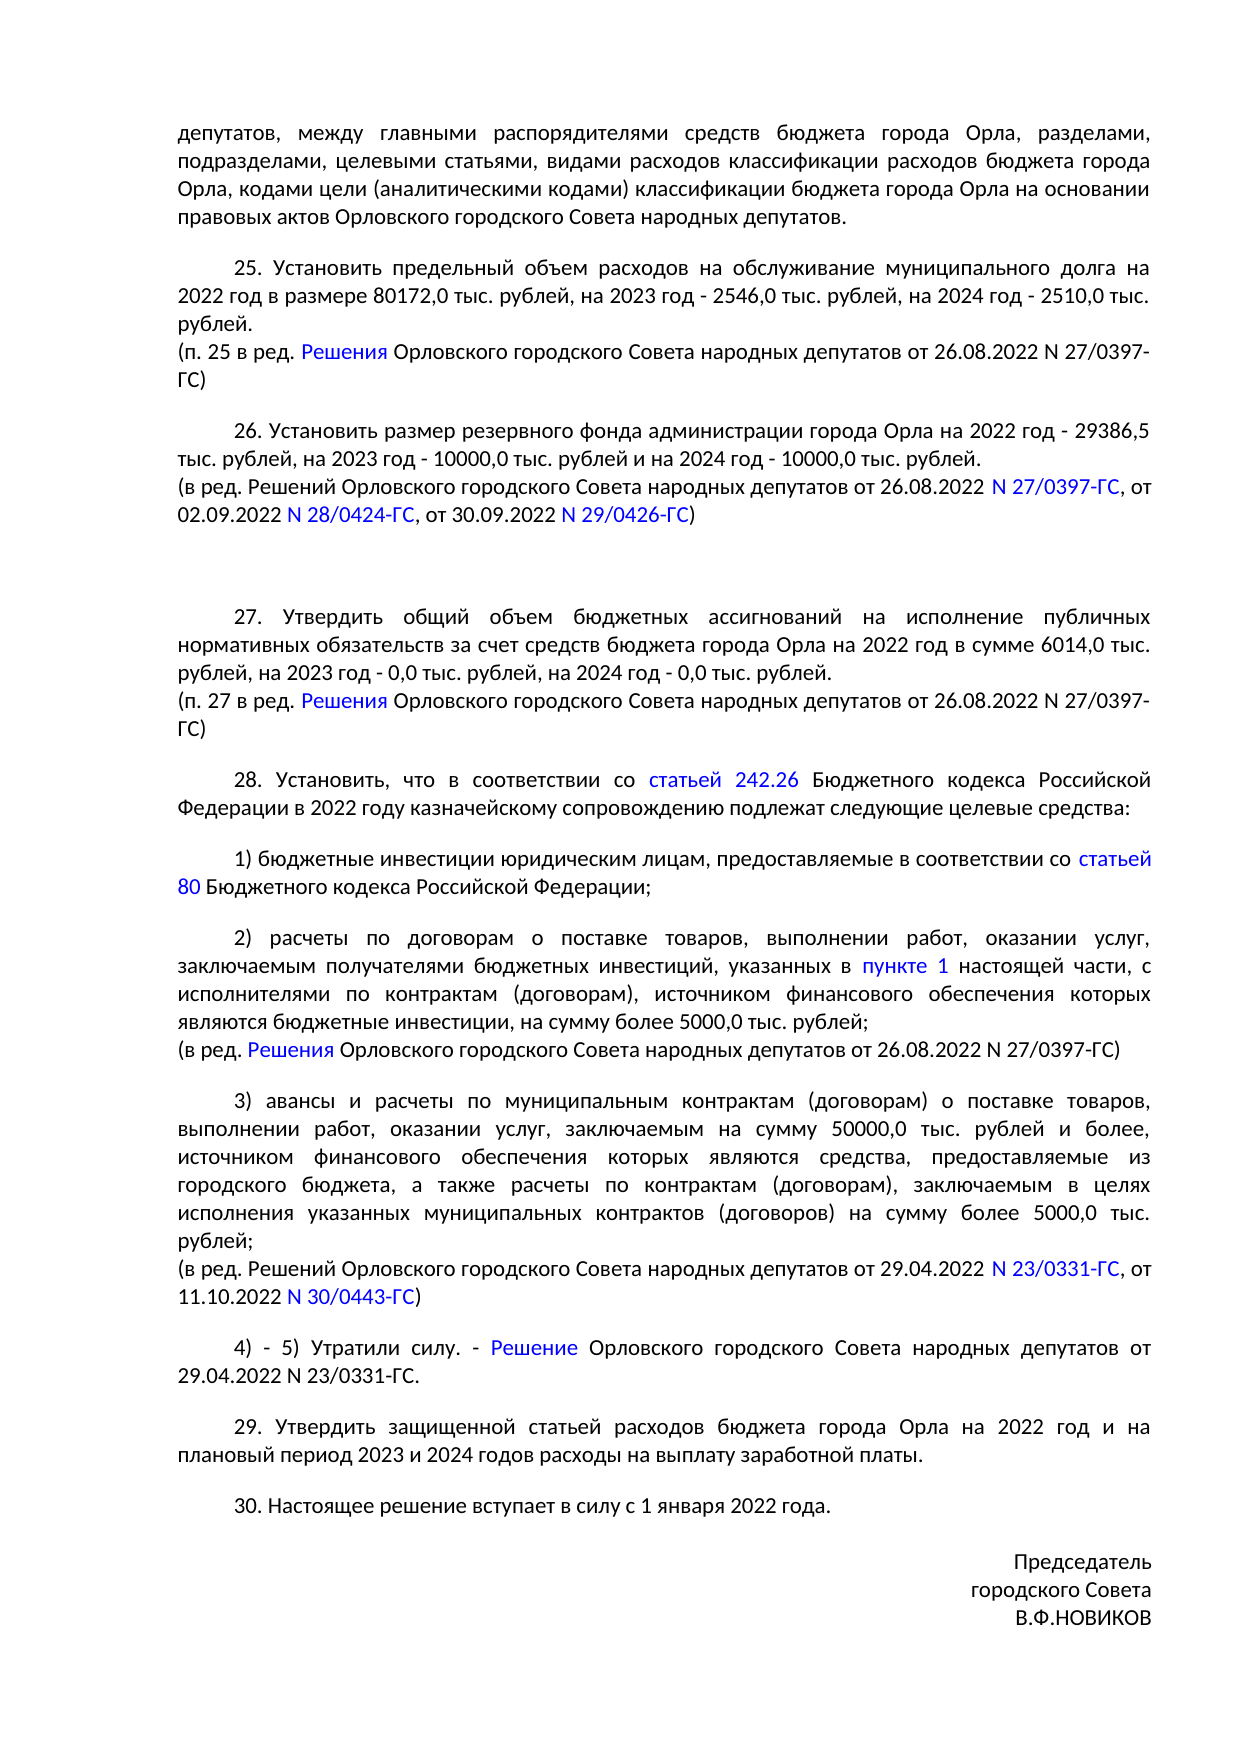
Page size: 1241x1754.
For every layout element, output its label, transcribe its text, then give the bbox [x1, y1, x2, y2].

text городского Совета [177, 1575, 1152, 1603]
text (в ред. Решений Орловского городского Совета народных депутатов от 26.08.2022 N 27/0397-ГС, от 02.09.2022 N 28/0424-ГС, от 30.09.2022 N 29/0426-ГС) [177, 472, 1152, 528]
text 29. Утвердить защищенной статьей расходов бюджета города Орла на 2022 год и на плановый период 2023 и 2024 годов расходы на выплату заработной платы. [177, 1412, 1152, 1468]
text В.Ф.НОВИКОВ [177, 1603, 1152, 1631]
text 27. Утвердить общий объем бюджетных ассигнований на исполнение публичных нормативных обязательств за счет средств бюджета города Орла на 2022 год в сумме 6014,0 тыс. рублей, на 2023 год - 0,0 тыс. рублей, на 2024 год - 0,0 тыс. рублей. [177, 602, 1152, 686]
text 4) - 5) Утратили силу. - Решение Орловского городского Совета народных депутатов от 29.04.2022 N 23/0331-ГС. [177, 1333, 1152, 1389]
text (п. 25 в ред. Решения Орловского городского Совета народных депутатов от 26.08.2022 N 27/0397-ГС) [177, 337, 1152, 393]
text 2) расчеты по договорам о поставке товаров, выполнении работ, оказании услуг, заключаемым получателями бюджетных инвестиций, указанных в пункте 1 настоящей части, с исполнителями по контрактам (договорам), источником финансового обеспечения которых являются бюджетные инвестиции, на сумму более 5000,0 тыс. рублей; [177, 923, 1152, 1035]
text (в ред. Решения Орловского городского Совета народных депутатов от 26.08.2022 N 27/0397-ГС) [177, 1035, 1152, 1063]
text 28. Установить, что в соответствии со статьей 242.26 Бюджетного кодекса Российской Федерации в 2022 году казначейскому сопровождению подлежат следующие целевые средства: [177, 765, 1152, 821]
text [177, 118, 1152, 230]
text 25. Установить предельный объем расходов на обслуживание муниципального долга на 2022 год в размере 80172,0 тыс. рублей, на 2023 год - 2546,0 тыс. рублей, на 2024 год - 2510,0 тыс. рублей. [177, 253, 1152, 337]
text (п. 27 в ред. Решения Орловского городского Совета народных депутатов от 26.08.2022 N 27/0397-ГС) [177, 686, 1152, 742]
text 30. Настоящее решение вступает в силу с 1 января 2022 года. [177, 1491, 1152, 1519]
text 26. Установить размер резервного фонда администрации города Орла на 2022 год - 29386,5 тыс. рублей, на 2023 год - 10000,0 тыс. рублей и на 2024 год - 10000,0 тыс. рублей. [177, 416, 1152, 472]
text Председатель [177, 1547, 1152, 1575]
text 3) авансы и расчеты по муниципальным контрактам (договорам) о поставке товаров, выполнении работ, оказании услуг, заключаемым на сумму 50000,0 тыс. рублей и более, источником финансового обеспечения которых являются средства, предоставляемые из городского бюджета, а также расчеты по контрактам (договорам), заключаемым в целях исполнения указанных муниципальных контрактов (договоров) на сумму более 5000,0 тыс. рублей; [177, 1086, 1152, 1254]
text 1) бюджетные инвестиции юридическим лицам, предоставляемые в соответствии со статьей 80 Бюджетного кодекса Российской Федерации; [177, 844, 1152, 900]
text (в ред. Решений Орловского городского Совета народных депутатов от 29.04.2022 N 23/0331-ГС, от 11.10.2022 N 30/0443-ГС) [177, 1254, 1152, 1310]
